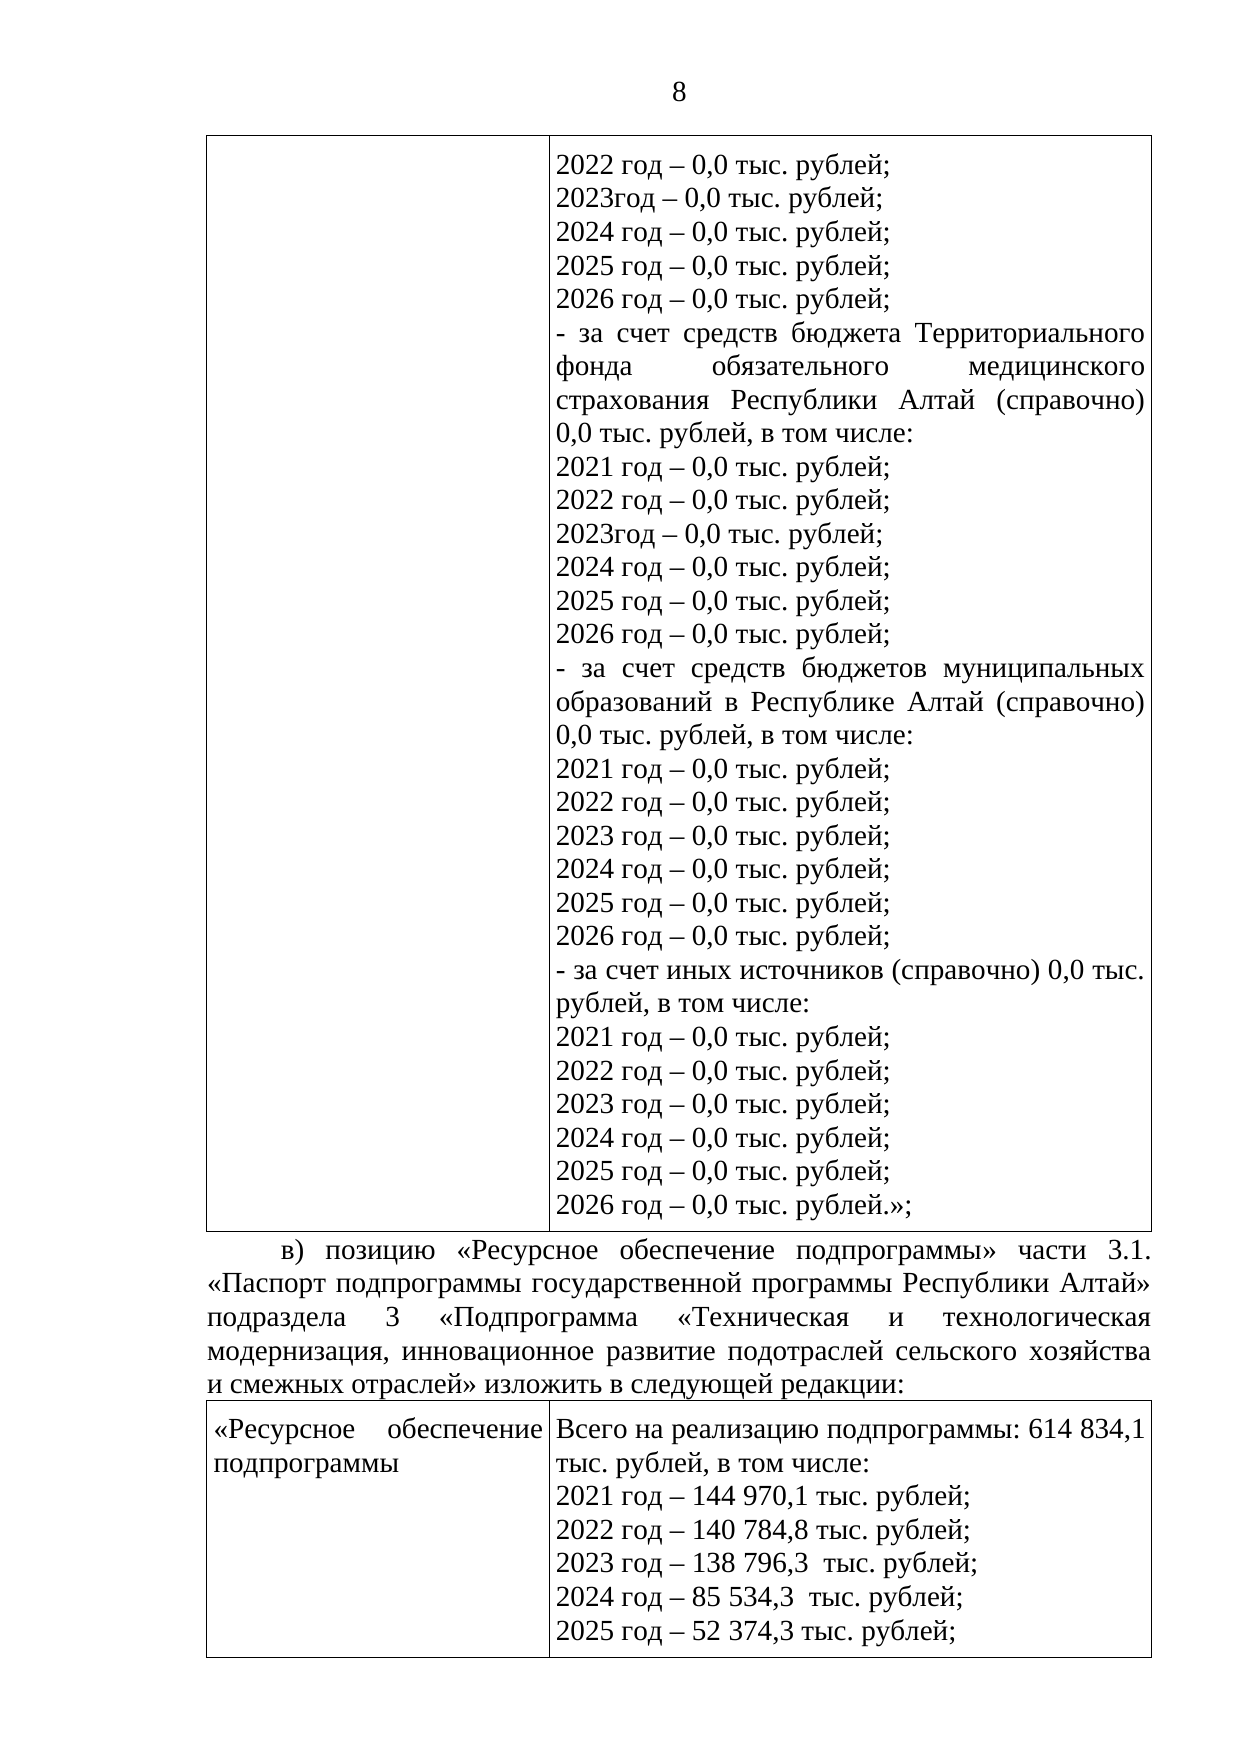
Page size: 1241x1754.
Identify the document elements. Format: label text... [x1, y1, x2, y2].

text в) позицию «Ресурсное обеспечение подпрограммы» части 3.1. «Паспорт подпрограммы государственной программы Республики Алтай» подраздела 3 «Подпрограмма «Техническая и технологическая модернизация, инновационное развитие подотраслей сельского хозяйства и смежных отраслей» изложить в следующей редакции: [207, 1232, 1152, 1400]
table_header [207, 136, 549, 1231]
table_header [550, 1401, 1151, 1657]
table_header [550, 136, 1151, 1231]
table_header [207, 1401, 549, 1657]
